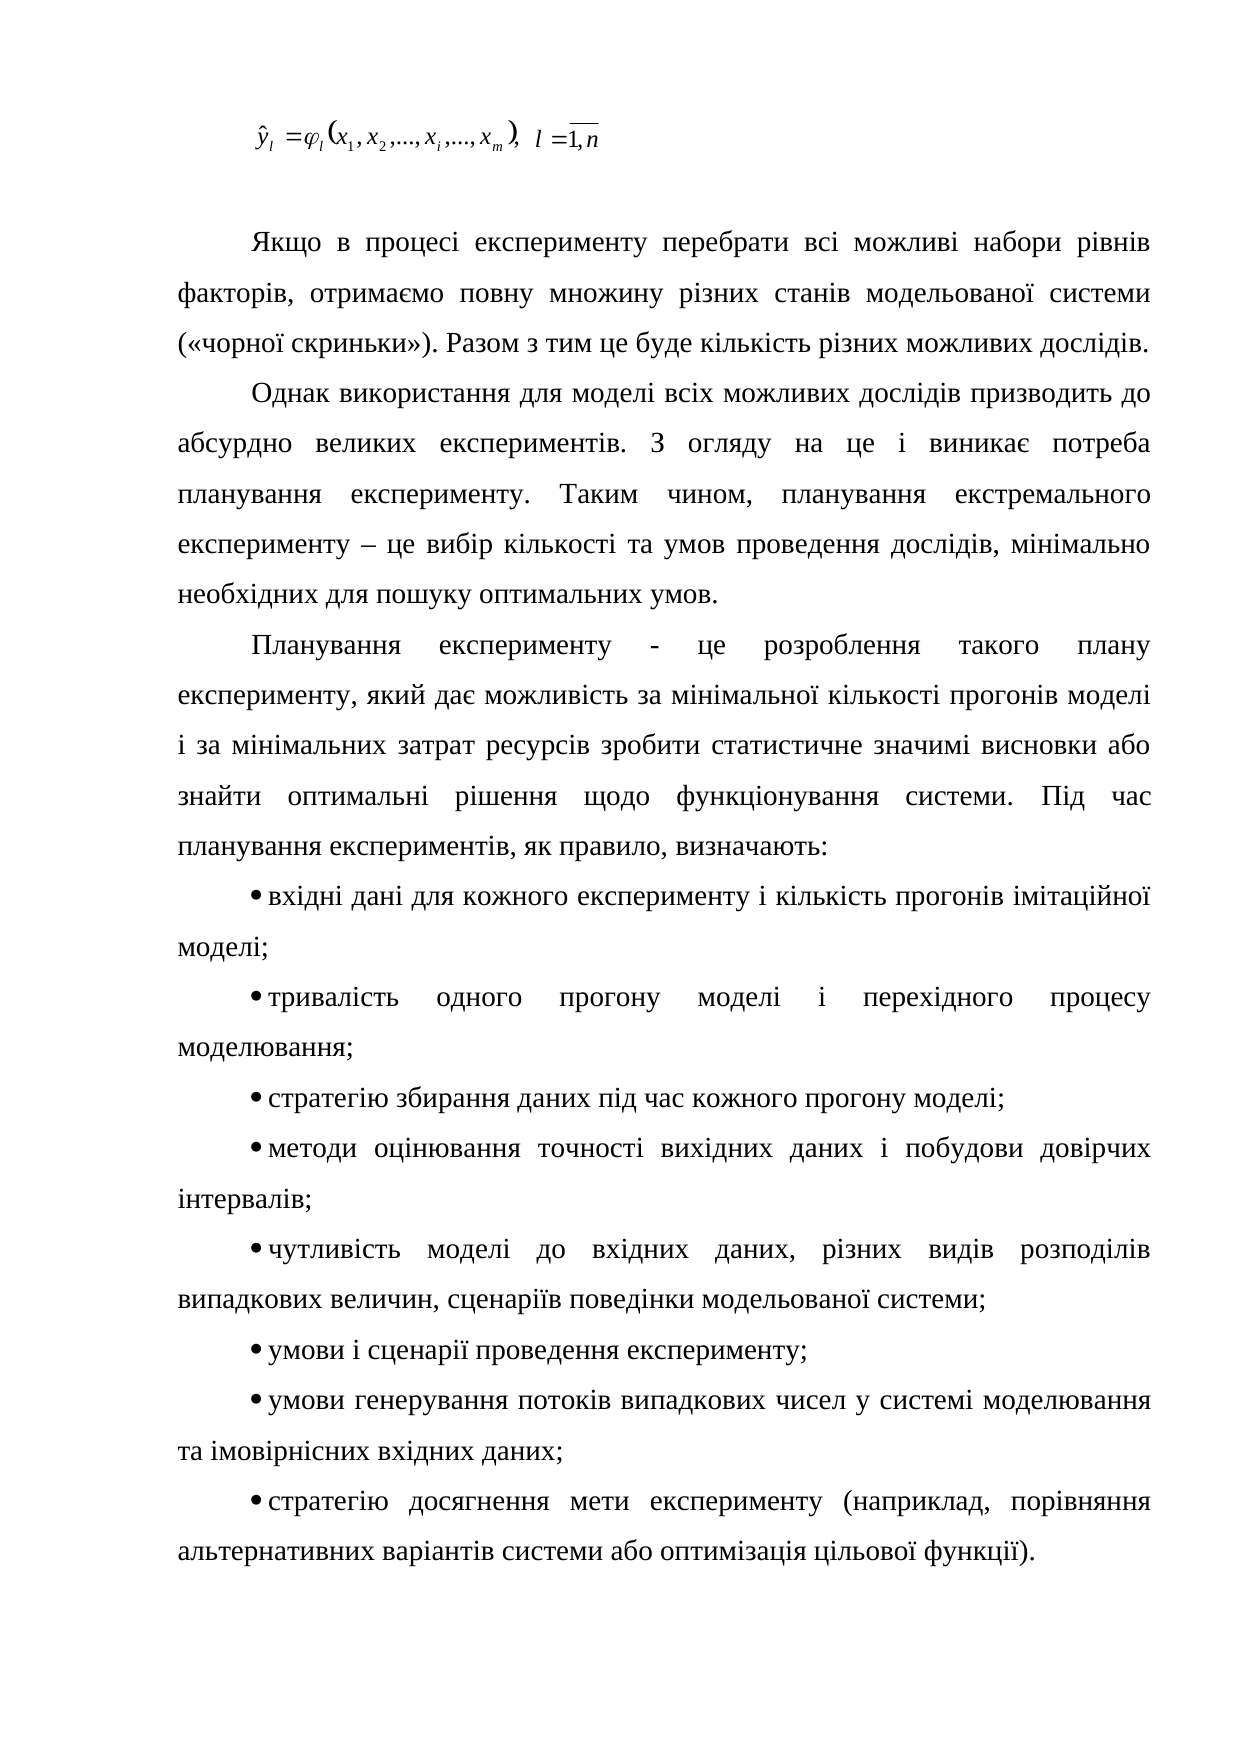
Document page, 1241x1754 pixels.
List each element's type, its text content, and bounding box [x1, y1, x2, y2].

list методи оцінювання точності вихідних даних і побудови довірчих інтервалів; [177, 1130, 1152, 1214]
list умови генерування потоків випадкових чисел у системі моделювання та імовірнісних вхідних даних; [177, 1382, 1152, 1466]
list вхідні дані для кожного експерименту і кількість прогонів імітаційної моделі; [177, 878, 1152, 962]
list умови і сценарії проведення експерименту; [177, 1332, 1152, 1365]
list стратегію досягнення мети експерименту (наприклад, порівняння альтернативних варіантів системи або оптимізація цільової функції). [177, 1483, 1152, 1567]
text Якщо в процесі експерименту перебрати всі можливі набори рівнів факторів, отримаємо повну множину різних станів модельованої системи («чорної скриньки»). Разом з тим це буде кількість різних можливих дослідів. [177, 224, 1152, 358]
list чутливість моделі до вхідних даних, різних видів розподілів випадкових величин, сценаріїв поведінки модельованої системи; [177, 1231, 1152, 1315]
text Однак використання для моделі всіх можливих дослідів призводить до абсурдно великих експериментів. З огляду на це і виникає потреба планування експерименту. Таким чином, планування екстремального експерименту – це вибір кількості та умов проведення дослідів, мінімально необхідних для пошуку оптимальних умов. [177, 375, 1152, 610]
list тривалість одного прогону моделі і перехідного процесу моделювання; [177, 979, 1152, 1063]
text Планування експерименту - це розроблення такого плану експерименту, який дає можливість за мінімальної кількості прогонів моделі і за мінімальних затрат ресурсів зробити статистичне значимі висновки або знайти оптимальні рішення щодо функціонування системи. Під час планування експериментів, як правило, визначають: [177, 627, 1152, 862]
list стратегію збирання даних під час кожного прогону моделі; [177, 1080, 1152, 1113]
